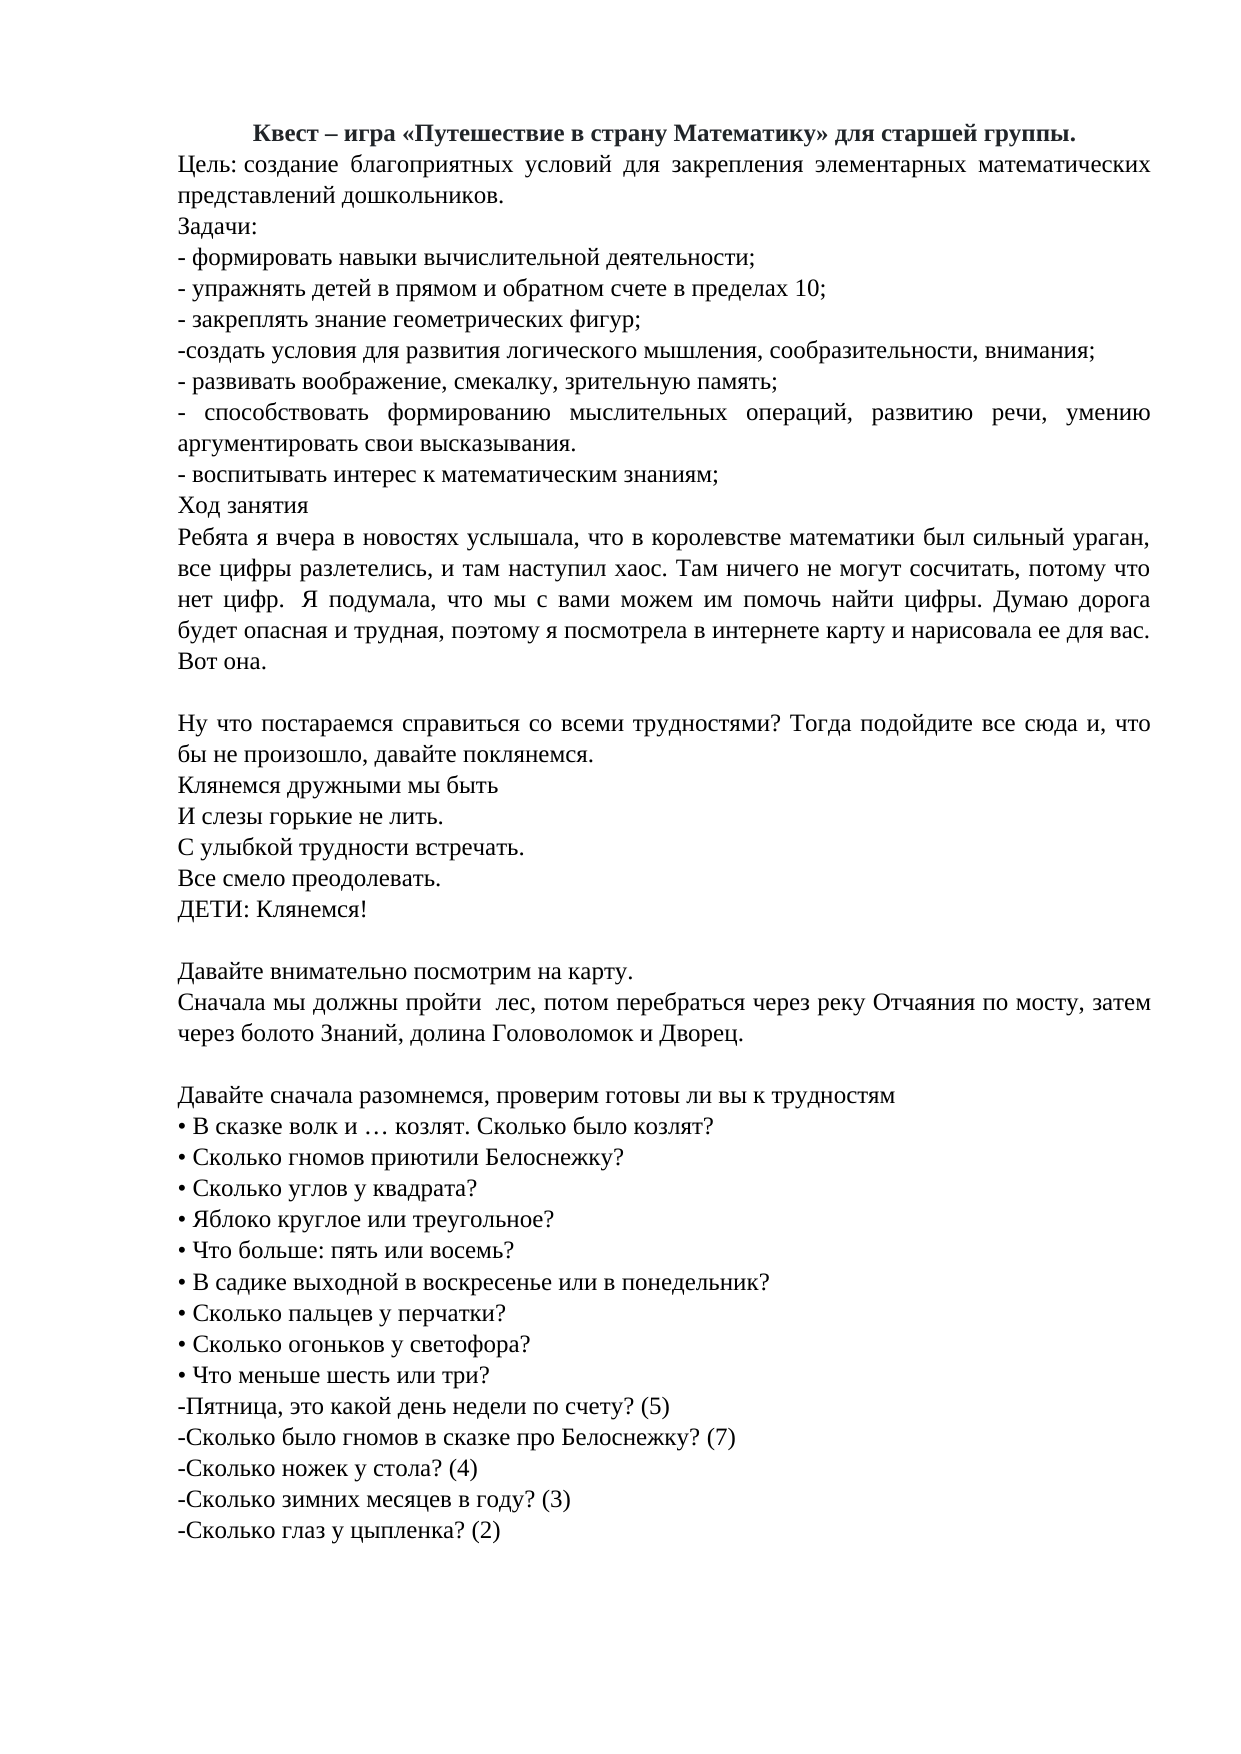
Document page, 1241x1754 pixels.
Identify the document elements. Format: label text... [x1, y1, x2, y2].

text ДЕТИ: Клянемся! [177, 894, 1152, 923]
text Ход занятия [177, 491, 1152, 519]
text Цель: создание благоприятных условий для закрепления элементарных математических представлений дошкольников. [177, 149, 1152, 209]
text Давайте внимательно посмотрим на карту. [177, 956, 1152, 985]
text • Сколько пальцев у перчатки? [177, 1298, 1152, 1326]
text Квест – игра «Путешествие в страну Математику» для старшей группы. [177, 118, 1152, 147]
text Сначала мы должны пройти лес, потом перебраться через реку Отчаяния по мосту, затем через болото Знаний, долина Головоломок и Дворец. [177, 987, 1152, 1047]
text -Сколько было гномов в сказке про Белоснежку? (7) [177, 1422, 1152, 1451]
text • Что больше: пять или восемь? [177, 1236, 1152, 1264]
text - воспитывать интерес к математическим знаниям; [177, 459, 1152, 488]
text -Сколько глаз у цыпленка? (2) [177, 1515, 1152, 1544]
text Ну что постараемся справиться со всеми трудностями? Тогда подойдите все сюда и, что бы не произошло, давайте поклянемся. [177, 708, 1152, 768]
text • Яблоко круглое или треугольное? [177, 1204, 1152, 1233]
text - упражнять детей в прямом и обратном счете в пределах 10; [177, 273, 1152, 302]
text Давайте сначала разомнемся, проверим готовы ли вы к трудностям [177, 1080, 1152, 1109]
text - формировать навыки вычислительной деятельности; [177, 242, 1152, 271]
text -Пятница, это какой день недели по счету? (5) [177, 1391, 1152, 1419]
text - закреплять знание геометрических фигур; [177, 304, 1152, 333]
text Ребята я вчера в новостях услышала, что в королевстве математики был сильный ураган, все цифры разлетелись, и там наступил хаос. Там ничего не могут сосчитать, потому что нет цифр. Я подумала, что мы с вами можем им помочь найти цифры. Думаю дорога будет опасная и трудная, поэтому я посмотрела в интернете карту и нарисовала ее для вас. Вот она. [177, 522, 1152, 674]
text - развивать воображение, смекалку, зрительную память; [177, 366, 1152, 395]
text Задачи: [177, 211, 1152, 240]
text -Сколько ножек у стола? (4) [177, 1453, 1152, 1482]
text • В садике выходной в воскресенье или в понедельник? [177, 1267, 1152, 1295]
text -создать условия для развития логического мышления, сообразительности, внимания; [177, 335, 1152, 364]
text И слезы горькие не лить. [177, 801, 1152, 830]
text - способствовать формированию мыслительных операций, развитию речи, умению аргументировать свои высказывания. [177, 397, 1152, 457]
text Все смело преодолевать. [177, 863, 1152, 892]
text • Сколько огоньков у светофора? [177, 1329, 1152, 1357]
text Клянемся дружными мы быть [177, 770, 1152, 799]
text • В сказке волк и … козлят. Сколько было козлят? [177, 1111, 1152, 1140]
text • Что меньше шесть или три? [177, 1360, 1152, 1388]
text С улыбкой трудности встречать. [177, 832, 1152, 861]
text • Сколько углов у квадрата? [177, 1173, 1152, 1202]
text • Сколько гномов приютили Белоснежку? [177, 1142, 1152, 1171]
text -Сколько зимних месяцев в году? (3) [177, 1484, 1152, 1513]
